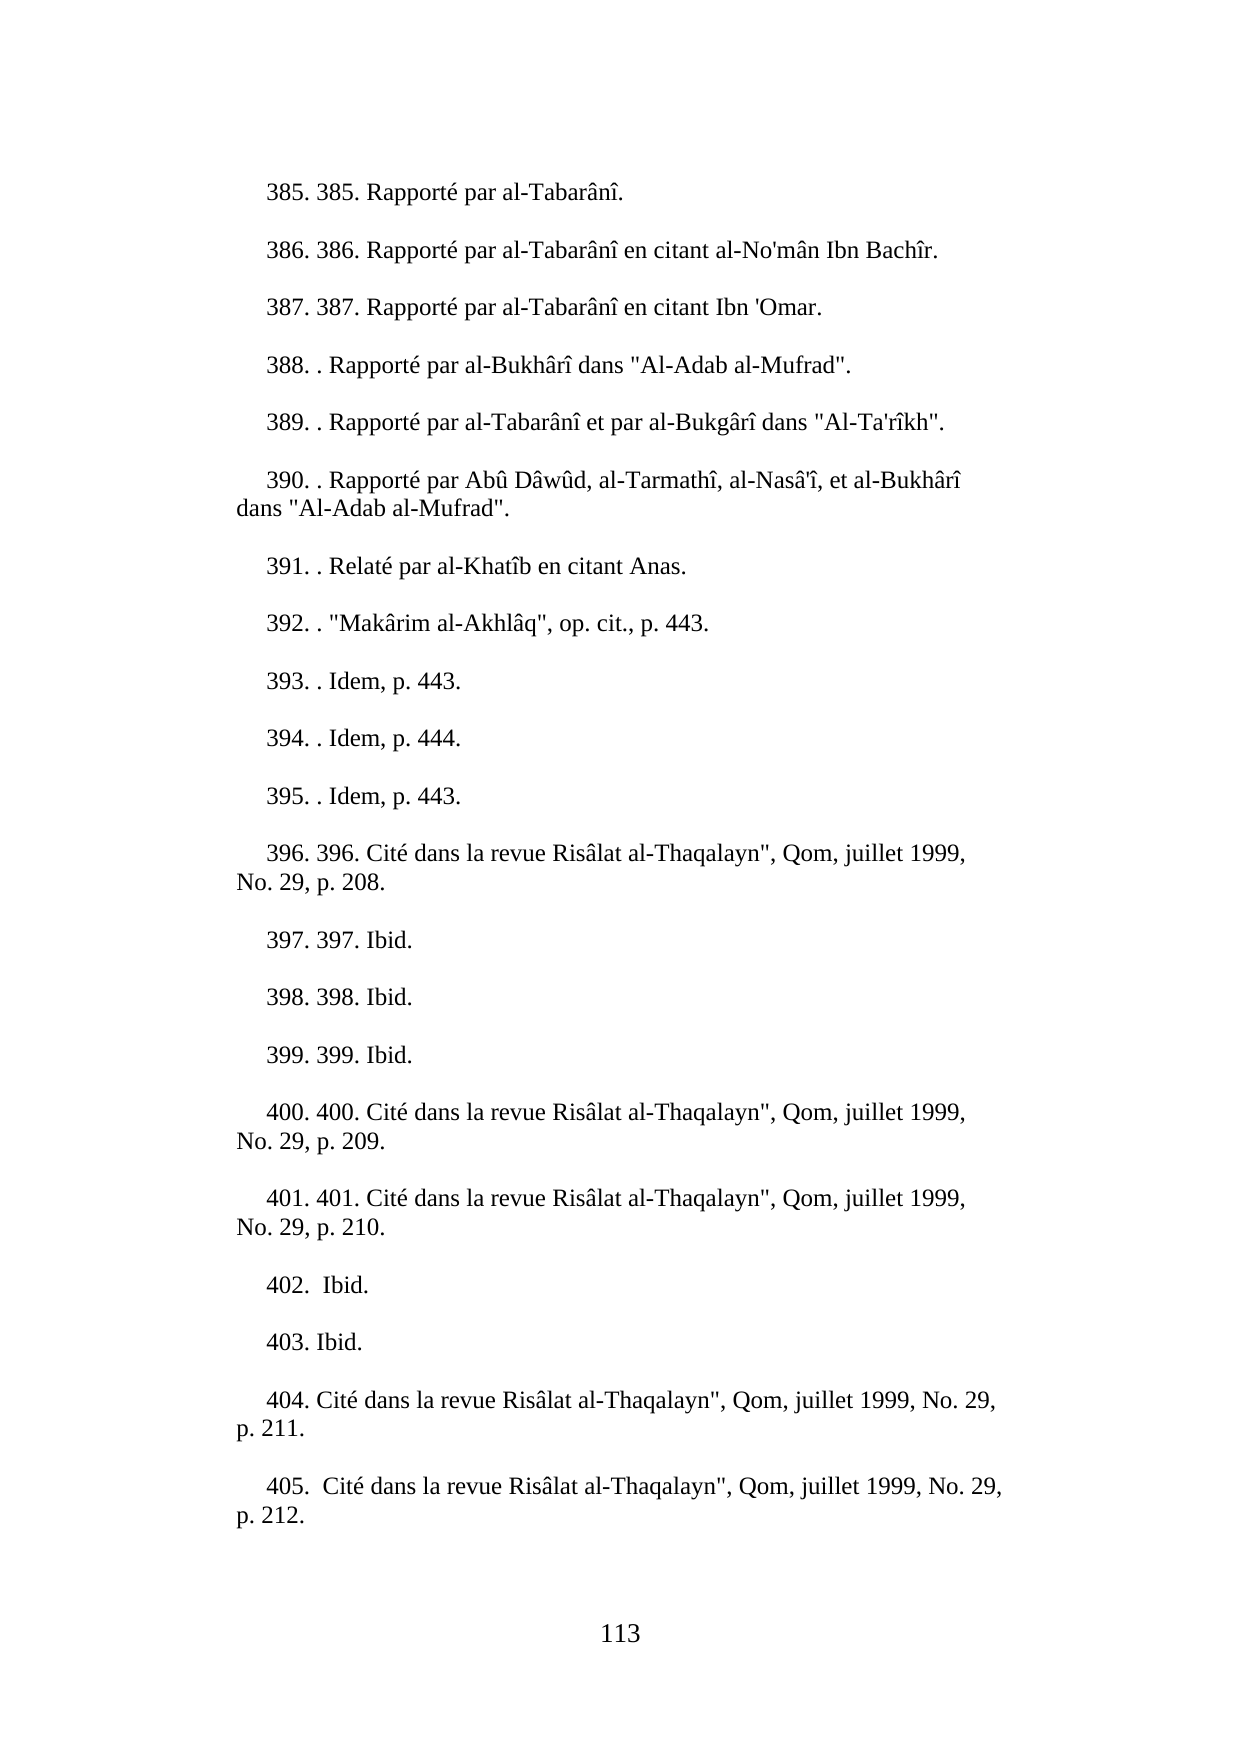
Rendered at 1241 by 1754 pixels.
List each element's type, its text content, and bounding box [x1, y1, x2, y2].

text 389. . Rapporté par al-Tabarânî et par al-Bukgârî dans "Al-Ta'rîkh". [236, 407, 1004, 436]
text 405. Cité dans la revue Risâlat al-Thaqalayn", Qom, juillet 1999, No. 29, p. 212. [236, 1471, 1004, 1528]
text 393. . Idem, p. 443. [236, 666, 1004, 695]
text 390. . Rapporté par Abû Dâwûd, al-Tarmathî, al-Nasâ'î, et al-Bukhârî dans "Al-Adab al-Mufrad". [236, 465, 1004, 522]
text 391. . Relaté par al-Khatîb en citant Anas. [236, 551, 1004, 580]
text 385. 385. Rapporté par al-Tabarânî. [236, 177, 1004, 206]
text 400. 400. Cité dans la revue Risâlat al-Thaqalayn", Qom, juillet 1999, No. 29, p. 209. [236, 1097, 1004, 1155]
text 397. 397. Ibid. [236, 925, 1004, 953]
text 401. 401. Cité dans la revue Risâlat al-Thaqalayn", Qom, juillet 1999, No. 29, p. 210. [236, 1183, 1004, 1241]
text 402. Ibid. [236, 1270, 1004, 1298]
text 396. 396. Cité dans la revue Risâlat al-Thaqalayn", Qom, juillet 1999, No. 29, p. 208. [236, 838, 1004, 896]
text 404. Cité dans la revue Risâlat al-Thaqalayn", Qom, juillet 1999, No. 29, p. 211. [236, 1385, 1004, 1442]
text 395. . Idem, p. 443. [236, 781, 1004, 810]
text 387. 387. Rapporté par al-Tabarânî en citant Ibn 'Omar. [236, 292, 1004, 321]
text 392. . "Makârim al-Akhlâq", op. cit., p. 443. [236, 608, 1004, 637]
text 394. . Idem, p. 444. [236, 723, 1004, 752]
text 386. 386. Rapporté par al-Tabarânî en citant al-No'mân Ibn Bachîr. [236, 235, 1004, 263]
text 403. Ibid. [236, 1327, 1004, 1356]
text 399. 399. Ibid. [236, 1040, 1004, 1068]
text 388. . Rapporté par al-Bukhârî dans "Al-Adab al-Mufrad". [236, 350, 1004, 378]
text 398. 398. Ibid. [236, 982, 1004, 1011]
